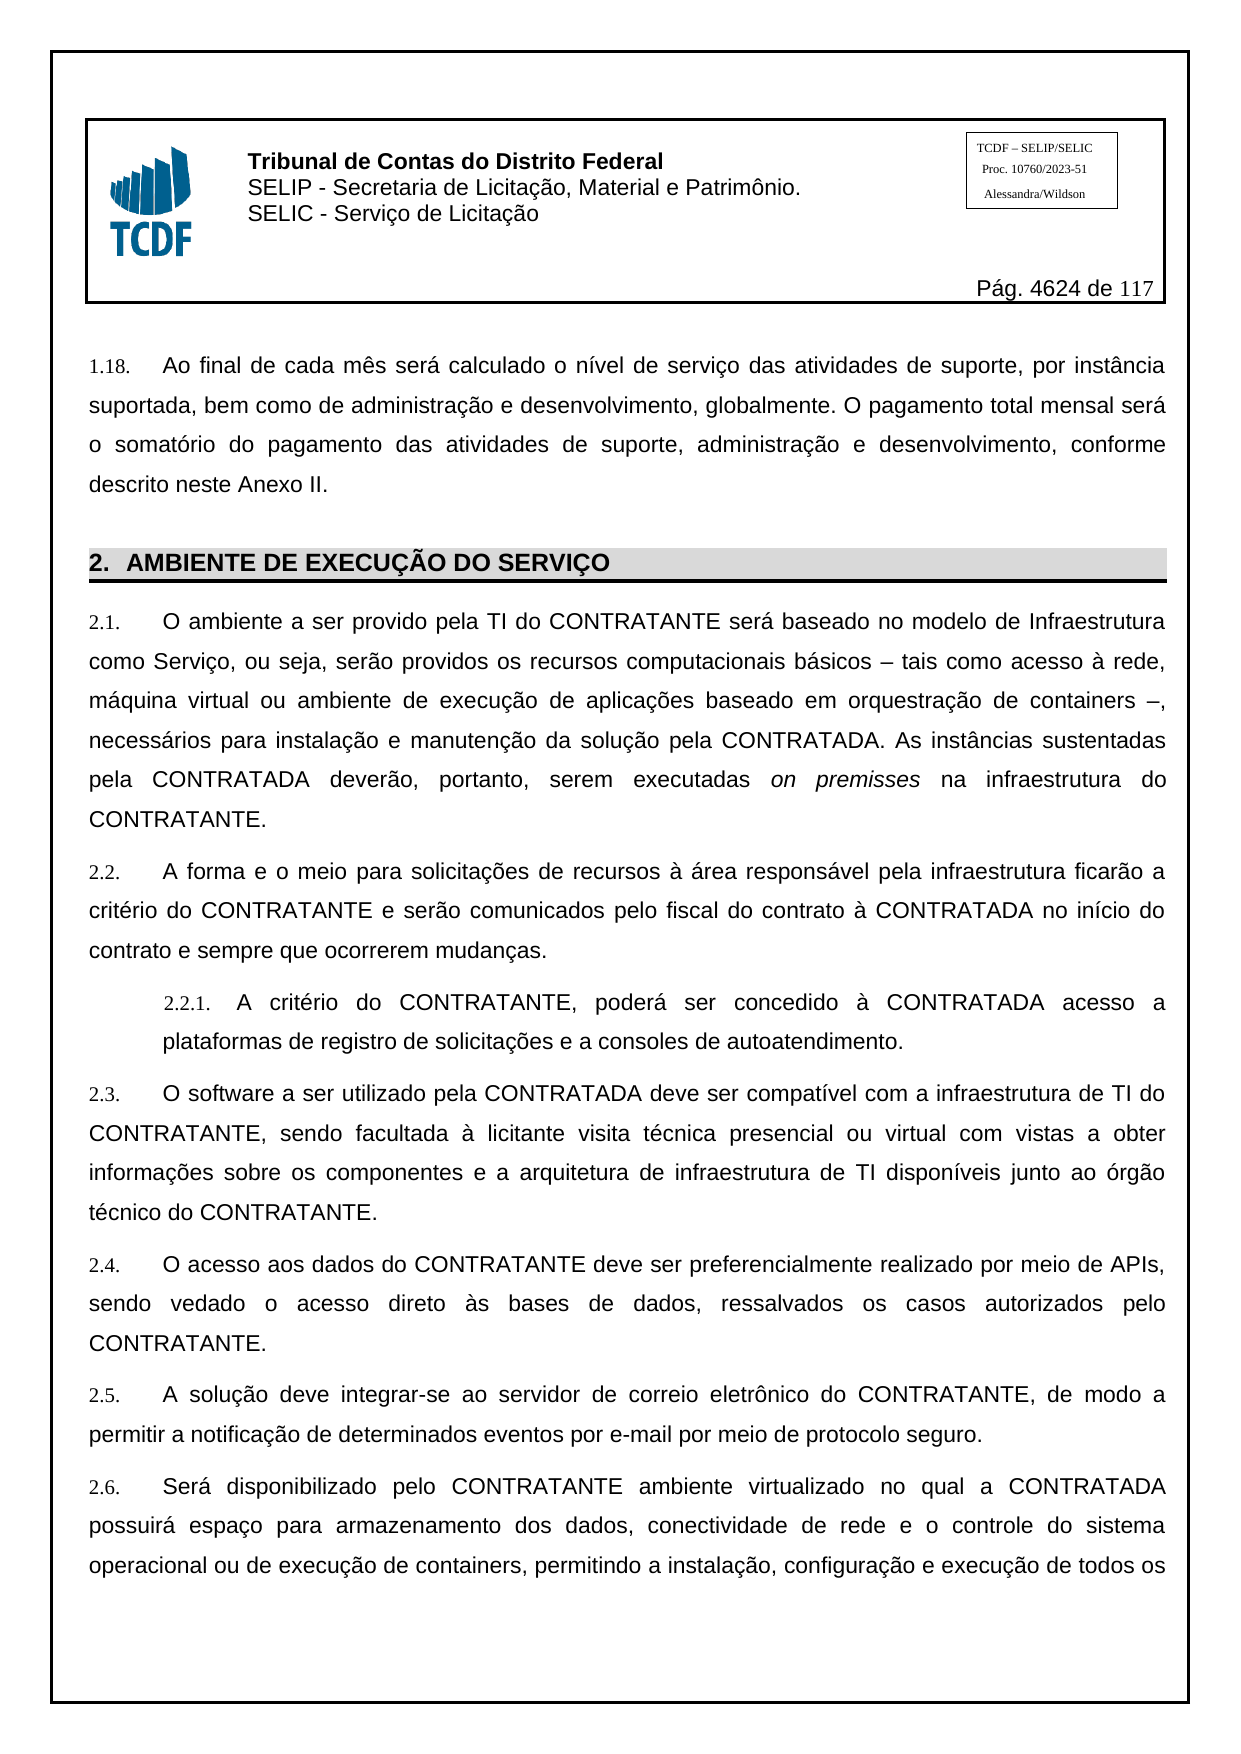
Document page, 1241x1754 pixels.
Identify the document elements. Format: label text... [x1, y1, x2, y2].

list O software a ser utilizado pela CONTRATADA deve ser compatível com a infraestrutura de TI do CONTRATANTE, sendo facultada à licitante visita técnica presencial ou virtual com vistas a obter informações sobre os componentes e a arquitetura de infraestrutura de TI disponíveis junto ao órgão técnico do CONTRATANTE. [89, 1080, 1167, 1225]
list A solução deve integrar-se ao servidor de correio eletrônico do CONTRATANTE, de modo a permitir a notificação de determinados eventos por e-mail por meio de protocolo seguro. [89, 1381, 1167, 1447]
picture [95, 143, 206, 259]
list Ao final de cada mês será calculado o nível de serviço das atividades de suporte, por instância suportada, bem como de administração e desenvolvimento, globalmente. O pagamento total mensal será o somatório do pagamento das atividades de suporte, administração e desenvolvimento, conforme descrito neste Anexo II. [89, 352, 1167, 497]
list O acesso aos dados do CONTRATANTE deve ser preferencialmente realizado por meio de APIs, sendo vedado o acesso direto às bases de dados, ressalvados os casos autorizados pelo CONTRATANTE. [89, 1251, 1167, 1356]
list A forma e o meio para solicitações de recursos à área responsável pela infraestrutura ficarão a critério do CONTRATANTE e serão comunicados pelo fiscal do contrato à CONTRATADA no início do contrato e sempre que ocorrerem mudanças. [89, 858, 1167, 963]
list AMBIENTE DE EXECUÇÃO DO SERVIÇO [89, 548, 1167, 579]
list O ambiente a ser provido pela TI do CONTRATANTE será baseado no modelo de Infraestrutura como Serviço, ou seja, serão providos os recursos computacionais básicos – tais como acesso à rede, máquina virtual ou ambiente de execução de aplicações baseado em orquestração de containers –, necessários para instalação e manutenção da solução pela CONTRATADA. As instâncias sustentadas pela CONTRATADA deverão, portanto, serem executadas on premisses na infraestrutura do CONTRATANTE. [89, 608, 1167, 832]
list A critério do CONTRATANTE, poderá ser concedido à CONTRATADA acesso a plataformas de registro de solicitações e a consoles de autoatendimento. [162, 989, 1167, 1054]
